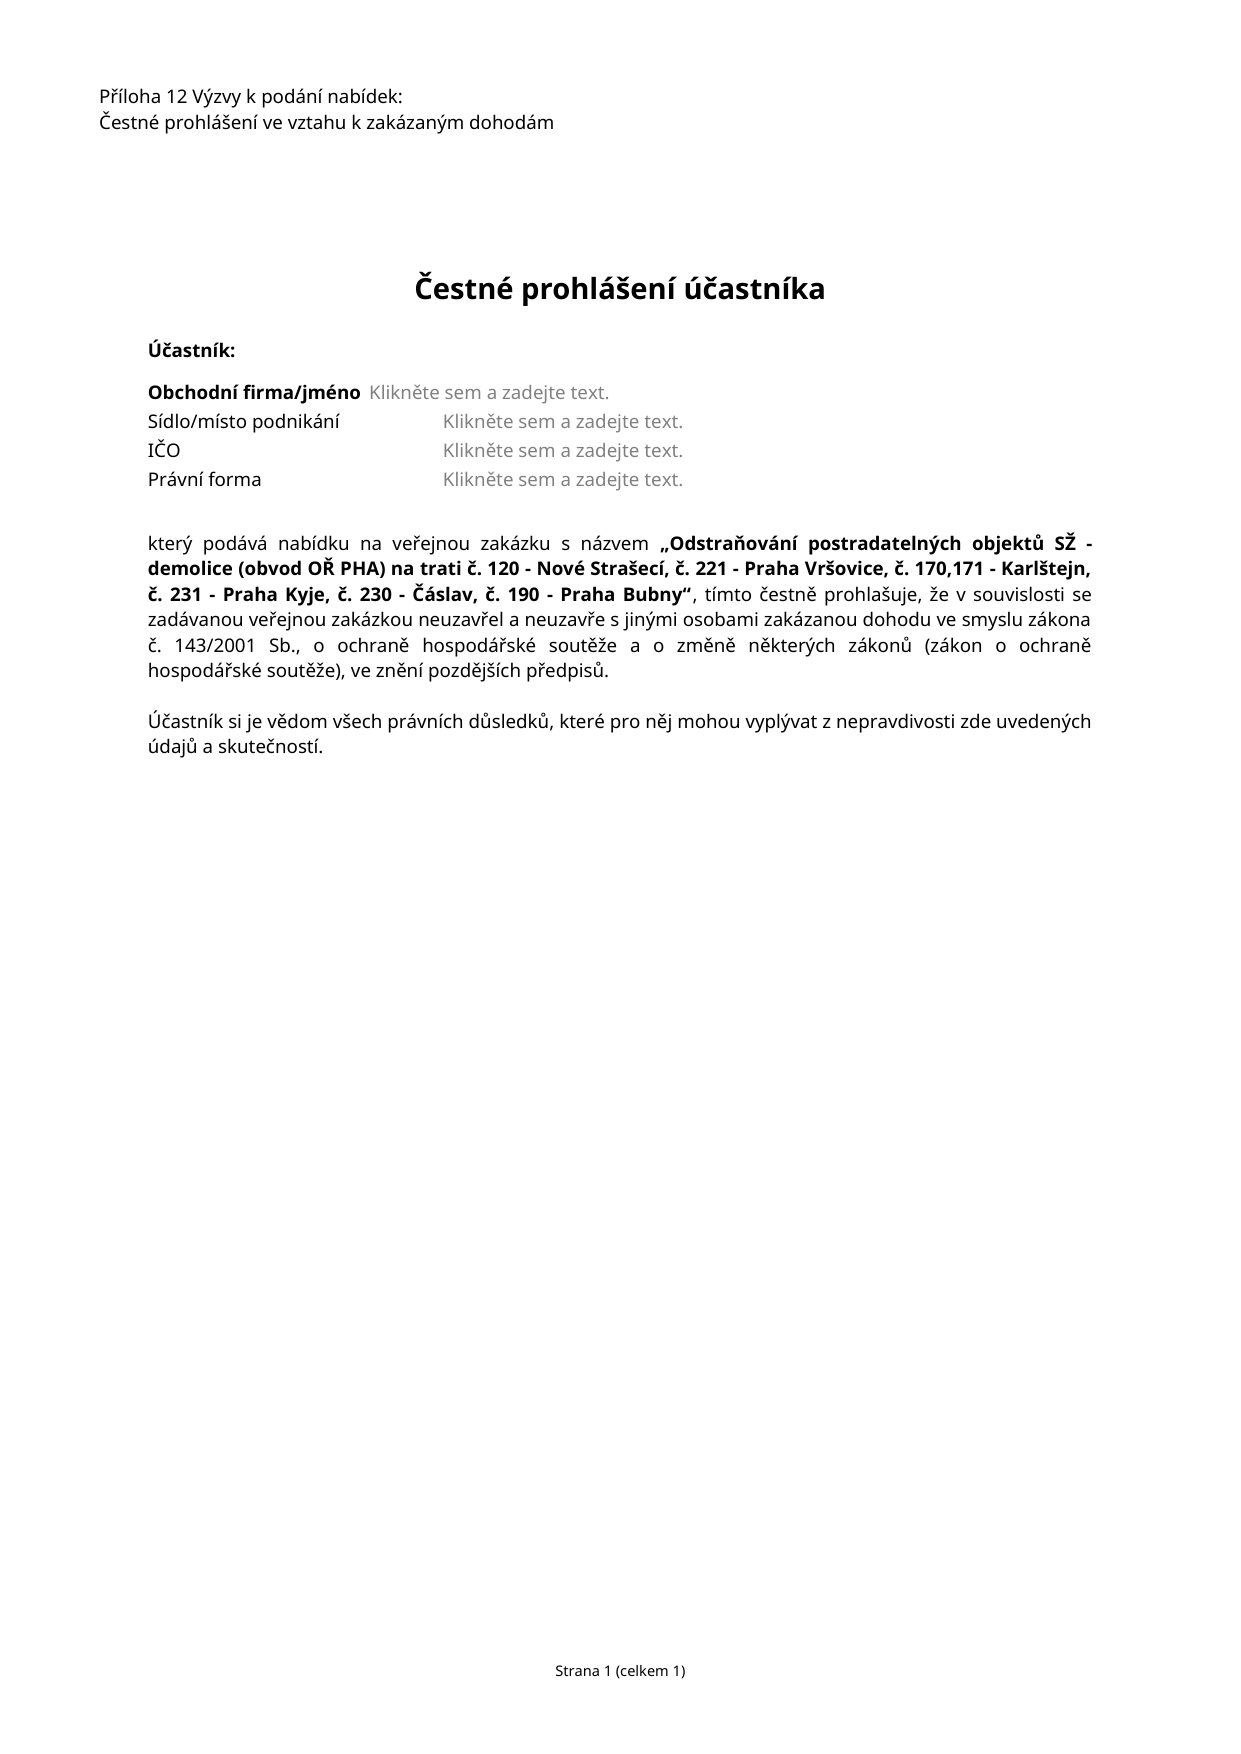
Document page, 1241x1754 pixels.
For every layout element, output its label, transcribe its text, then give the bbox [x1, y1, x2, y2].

title Čestné prohlášení účastníka [148, 268, 1093, 308]
text Účastník: [148, 333, 1093, 364]
text Sídlo/místo podnikání [148, 405, 1093, 434]
text IČO [148, 434, 1093, 463]
text Obchodní firma/jméno [148, 376, 1093, 405]
text Účastník si je vědom všech právních důsledků, které pro něj mohou vyplývat z nepravdivosti zde uvedených údajů a skutečností. [148, 708, 1093, 759]
text Právní forma [148, 463, 1093, 492]
text který podává nabídku na veřejnou zakázku s názvem „Odstraňování postradatelných objektů SŽ - demolice (obvod OŘ PHA) na trati č. 120 - Nové Strašecí, č. 221 - Praha Vršovice, č. 170,171 - Karlštejn, č. 231 - Praha Kyje, č. 230 - Čáslav, č. 190 - Praha Bubny“, tímto čestně prohlašuje, že v souvislosti se zadávanou veřejnou zakázkou neuzavřel a neuzavře s jinými osobami zakázanou dohodu ve smyslu zákona č. 143/2001 Sb., o ochraně hospodářské soutěže a o změně některých zákonů (zákon o ochraně hospodářské soutěže), ve znění pozdějších předpisů. [148, 530, 1093, 683]
